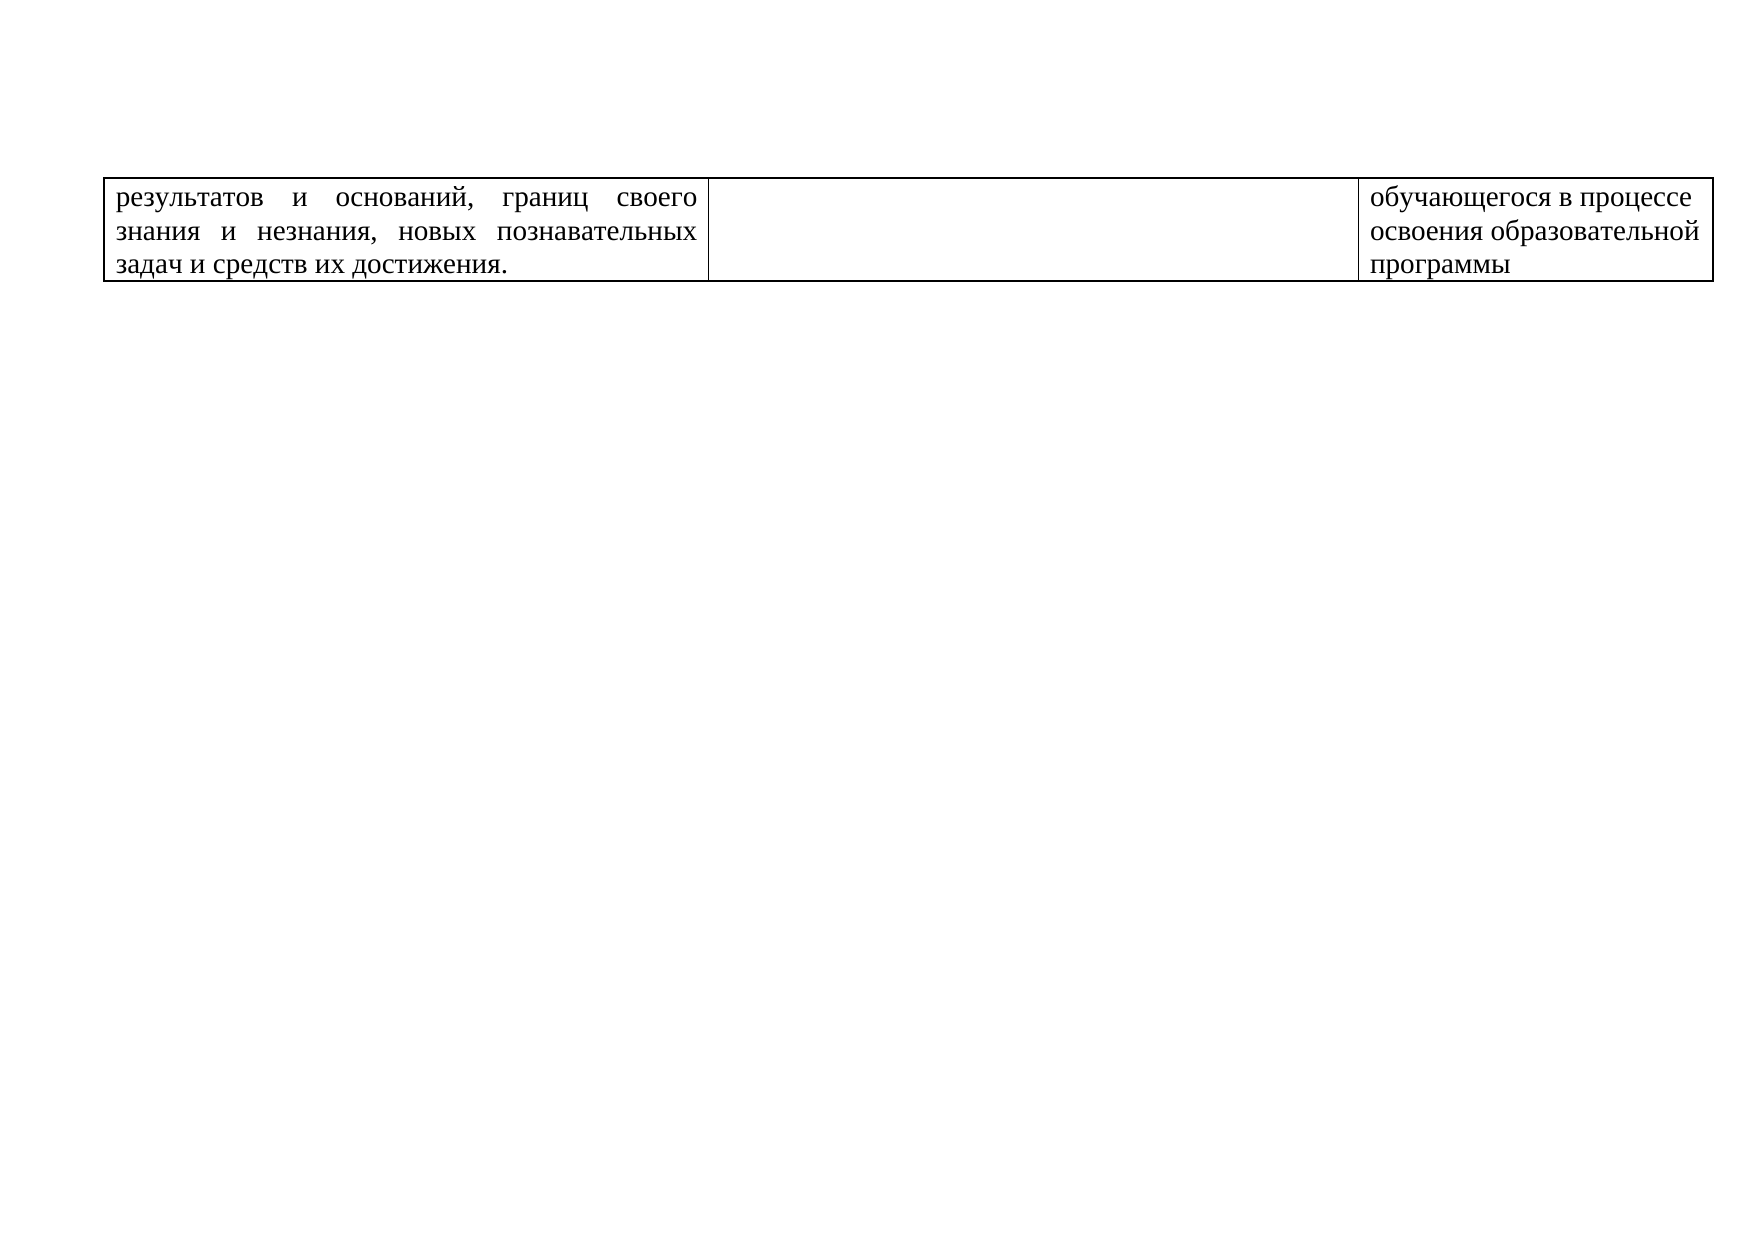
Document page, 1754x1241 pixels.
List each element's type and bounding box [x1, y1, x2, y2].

table_cell [105, 179, 708, 280]
table_cell [709, 179, 1358, 280]
table_cell [1359, 179, 1712, 280]
